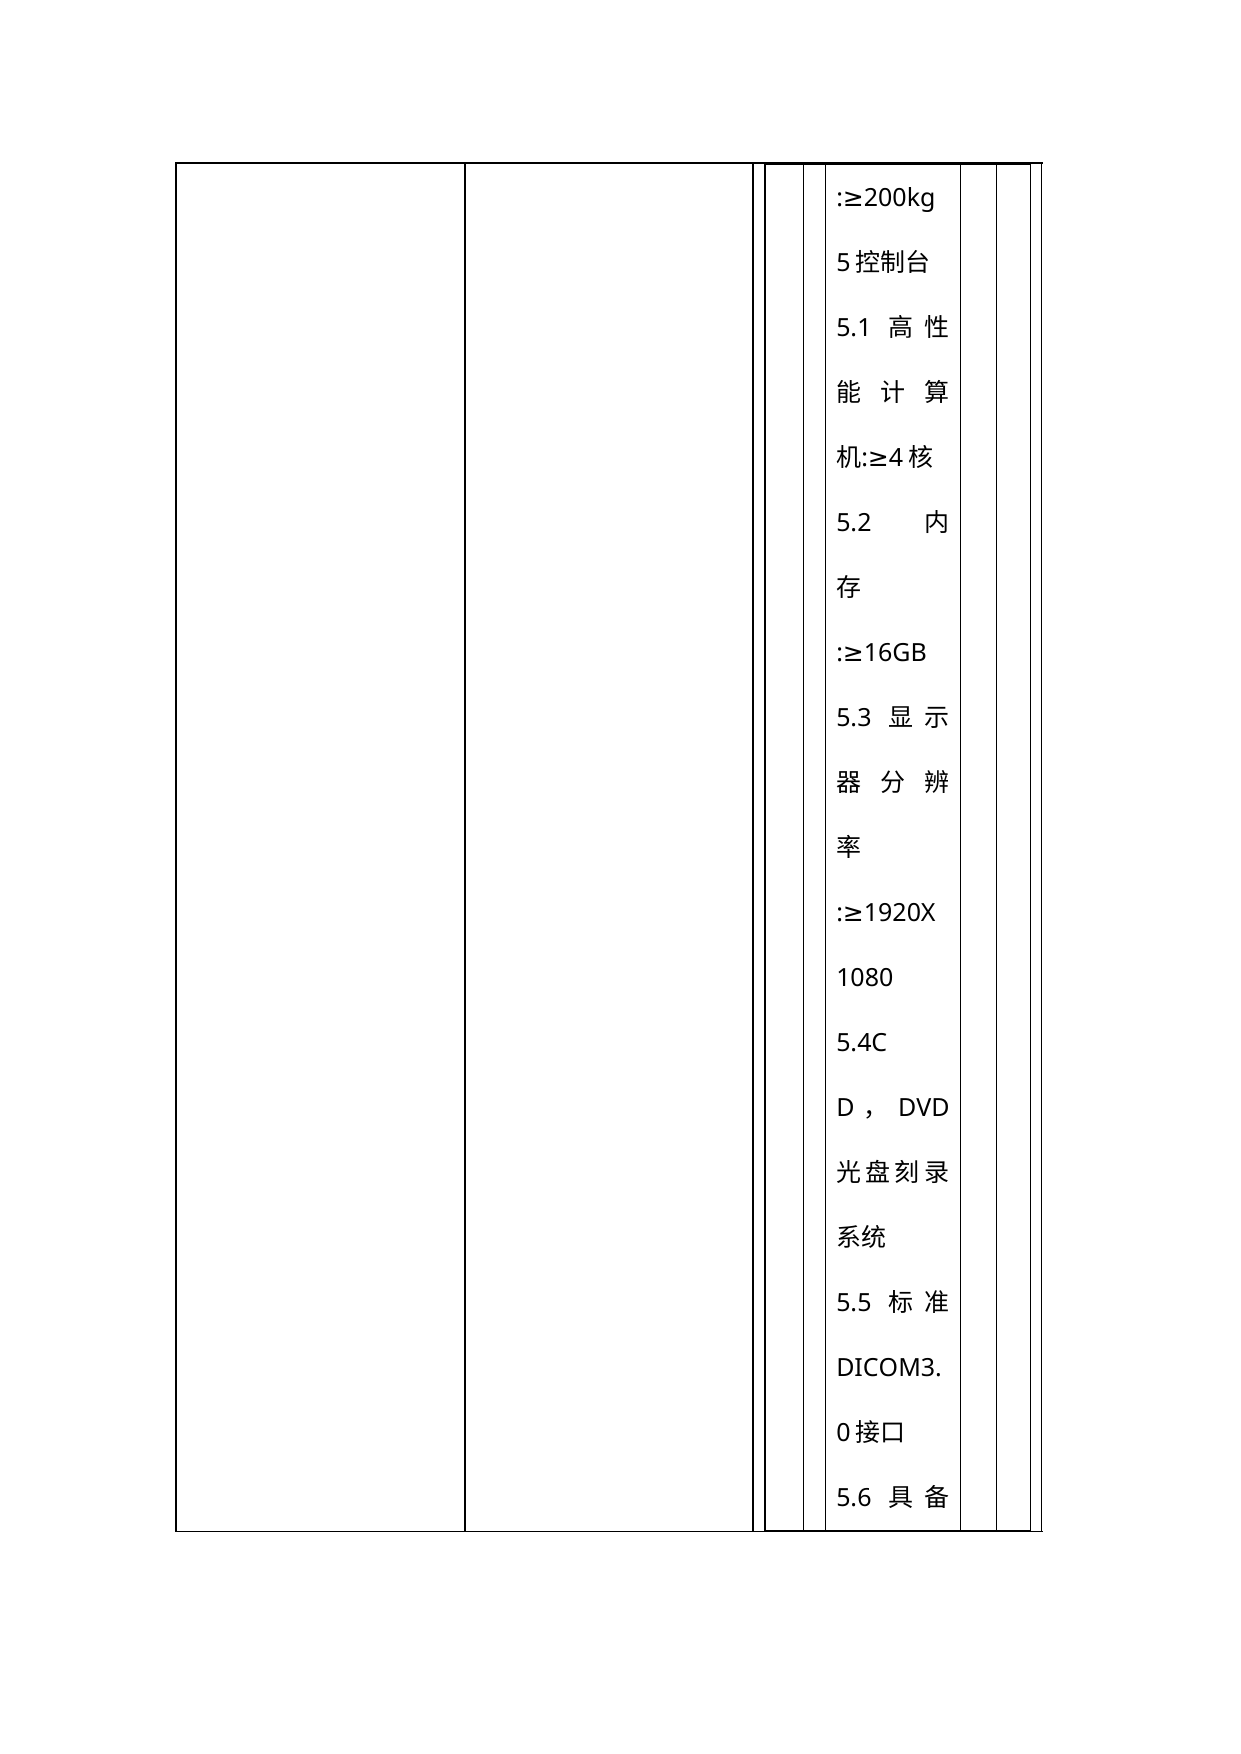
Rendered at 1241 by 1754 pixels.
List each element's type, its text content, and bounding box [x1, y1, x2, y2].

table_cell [1031, 164, 1041, 1531]
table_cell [754, 164, 764, 1531]
table_cell [177, 164, 464, 1531]
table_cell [826, 165, 960, 1530]
table_cell 1 [466, 164, 752, 1531]
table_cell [961, 165, 996, 1530]
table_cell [997, 165, 1030, 1530]
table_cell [766, 165, 803, 1530]
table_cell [804, 165, 825, 1530]
